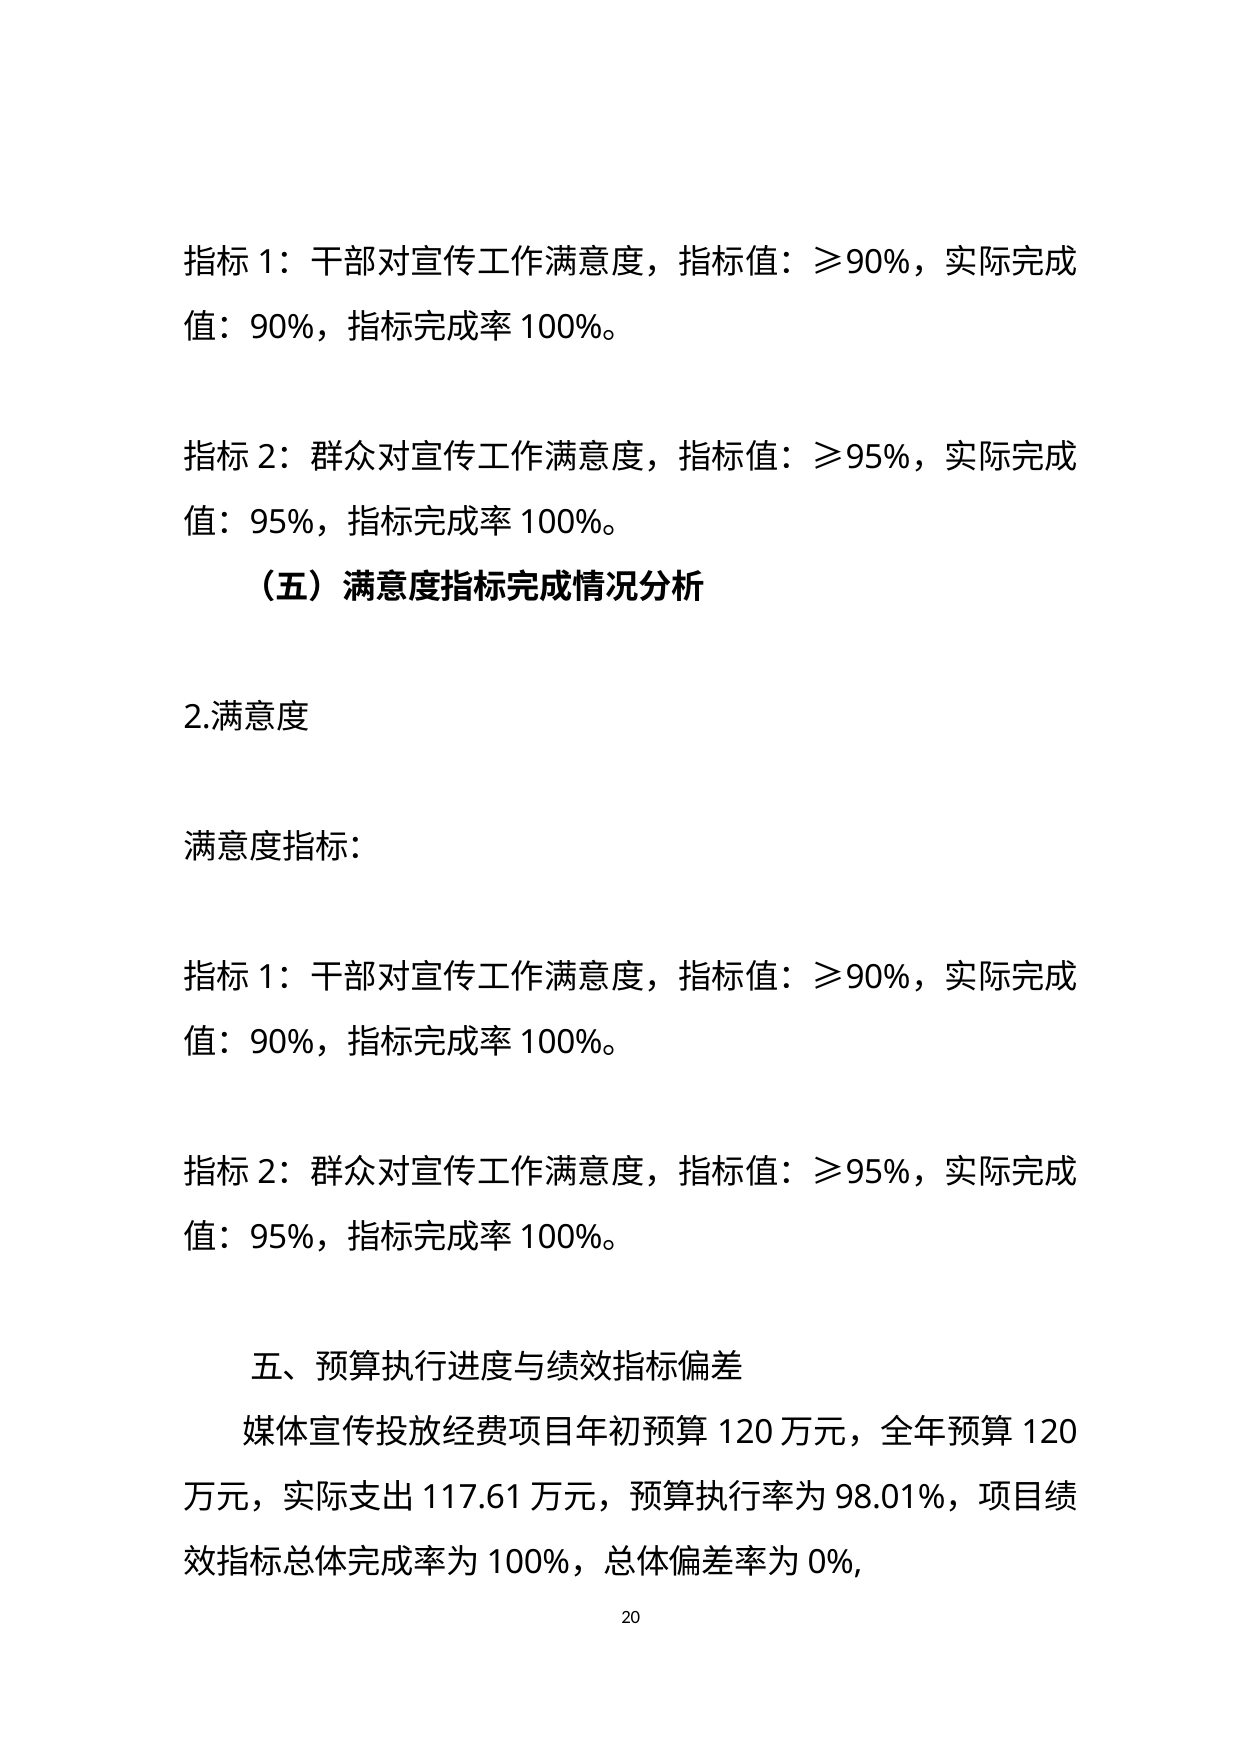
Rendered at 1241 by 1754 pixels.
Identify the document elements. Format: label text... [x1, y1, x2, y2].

text （五）满意度指标完成情况分析 [183, 552, 1078, 617]
text 媒体宣传投放经费项目年初预算120万元，全年预算120万元，实际支出117.61万元，预算执行率为98.01%，项目绩效指标总体完成率为100%，总体偏差率为0%, [183, 1397, 1078, 1592]
text 2.满意度 满意度指标： 指标1：干部对宣传工作满意度，指标值：≥90%，实际完成值：90%，指标完成率100%。 指标2：群众对宣传工作满意度，指标值：≥95%，实际完成值：95%，指标完成率100%。 [183, 617, 1078, 1267]
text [183, 162, 1078, 552]
text 五、预算执行进度与绩效指标偏差 [183, 1332, 1078, 1397]
